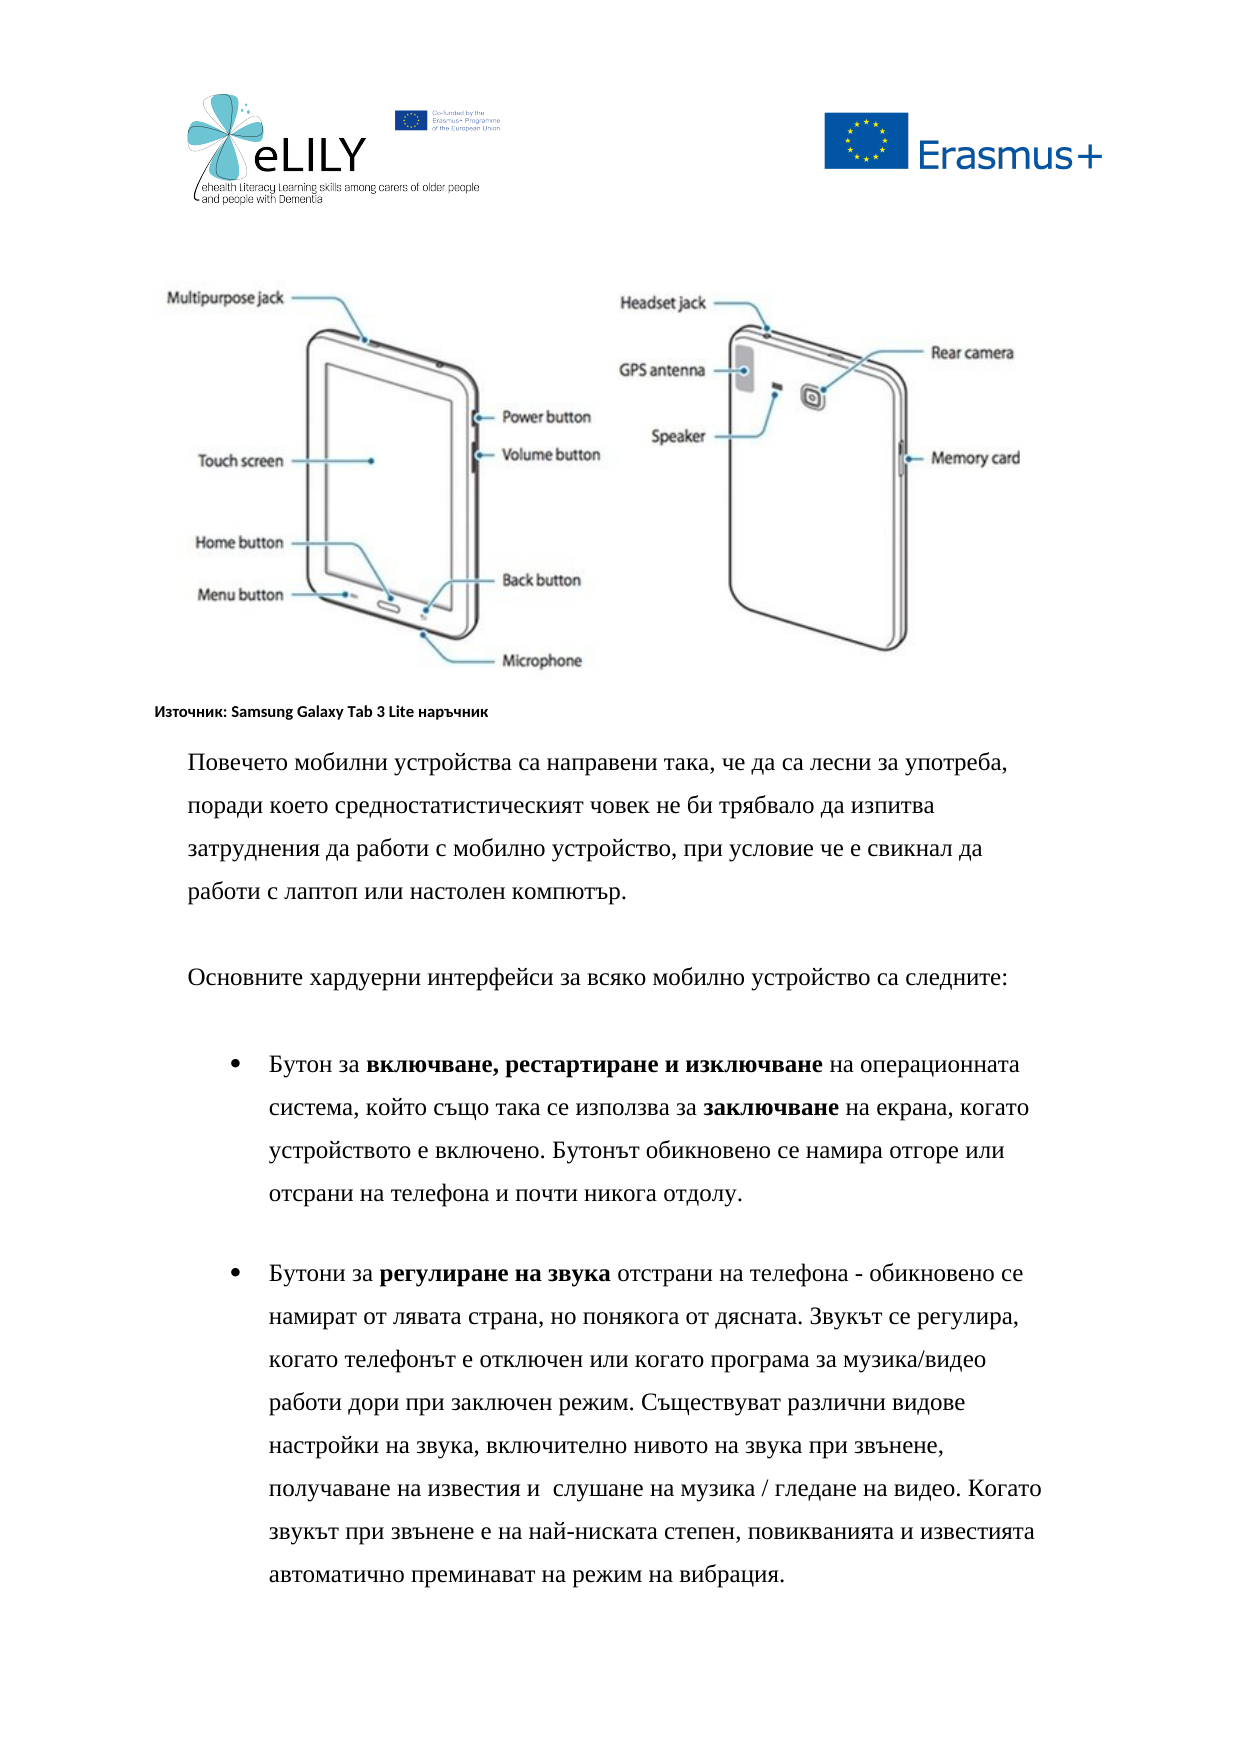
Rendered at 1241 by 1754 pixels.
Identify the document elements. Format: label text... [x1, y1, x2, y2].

list Бутон за включване, рестартиране и изключване на операционната система, който също така се използва за заключване на екрана, когато устройството е включено. Бутонът обикновено се намира отгоре или отсрани на телефона и почти никога отдолу. [231, 1049, 1053, 1245]
list Бутони за регулиране на звука отстрани на телефона - обикновено се намират от лявата страна, но понякога от дясната. Звукът се регулира, когато телефонът е отключен или когато програма за музика/видео работи дори при заключен режим. Съществуват различни видове настройки на звука, включително нивото на звука при звънене, получаване на известия и слушане на музика / гледане на видео. Когато звукът при звънене е на най-ниската степен, повикванията и известията автоматично преминават на режим на вибрация. [231, 1258, 1053, 1588]
picture [154, 270, 1020, 686]
picture [187, 94, 500, 206]
text Основните хардуерни интерфейси за всяко мобилно устройство са следните: [187, 962, 1053, 991]
picture [808, 96, 1118, 185]
